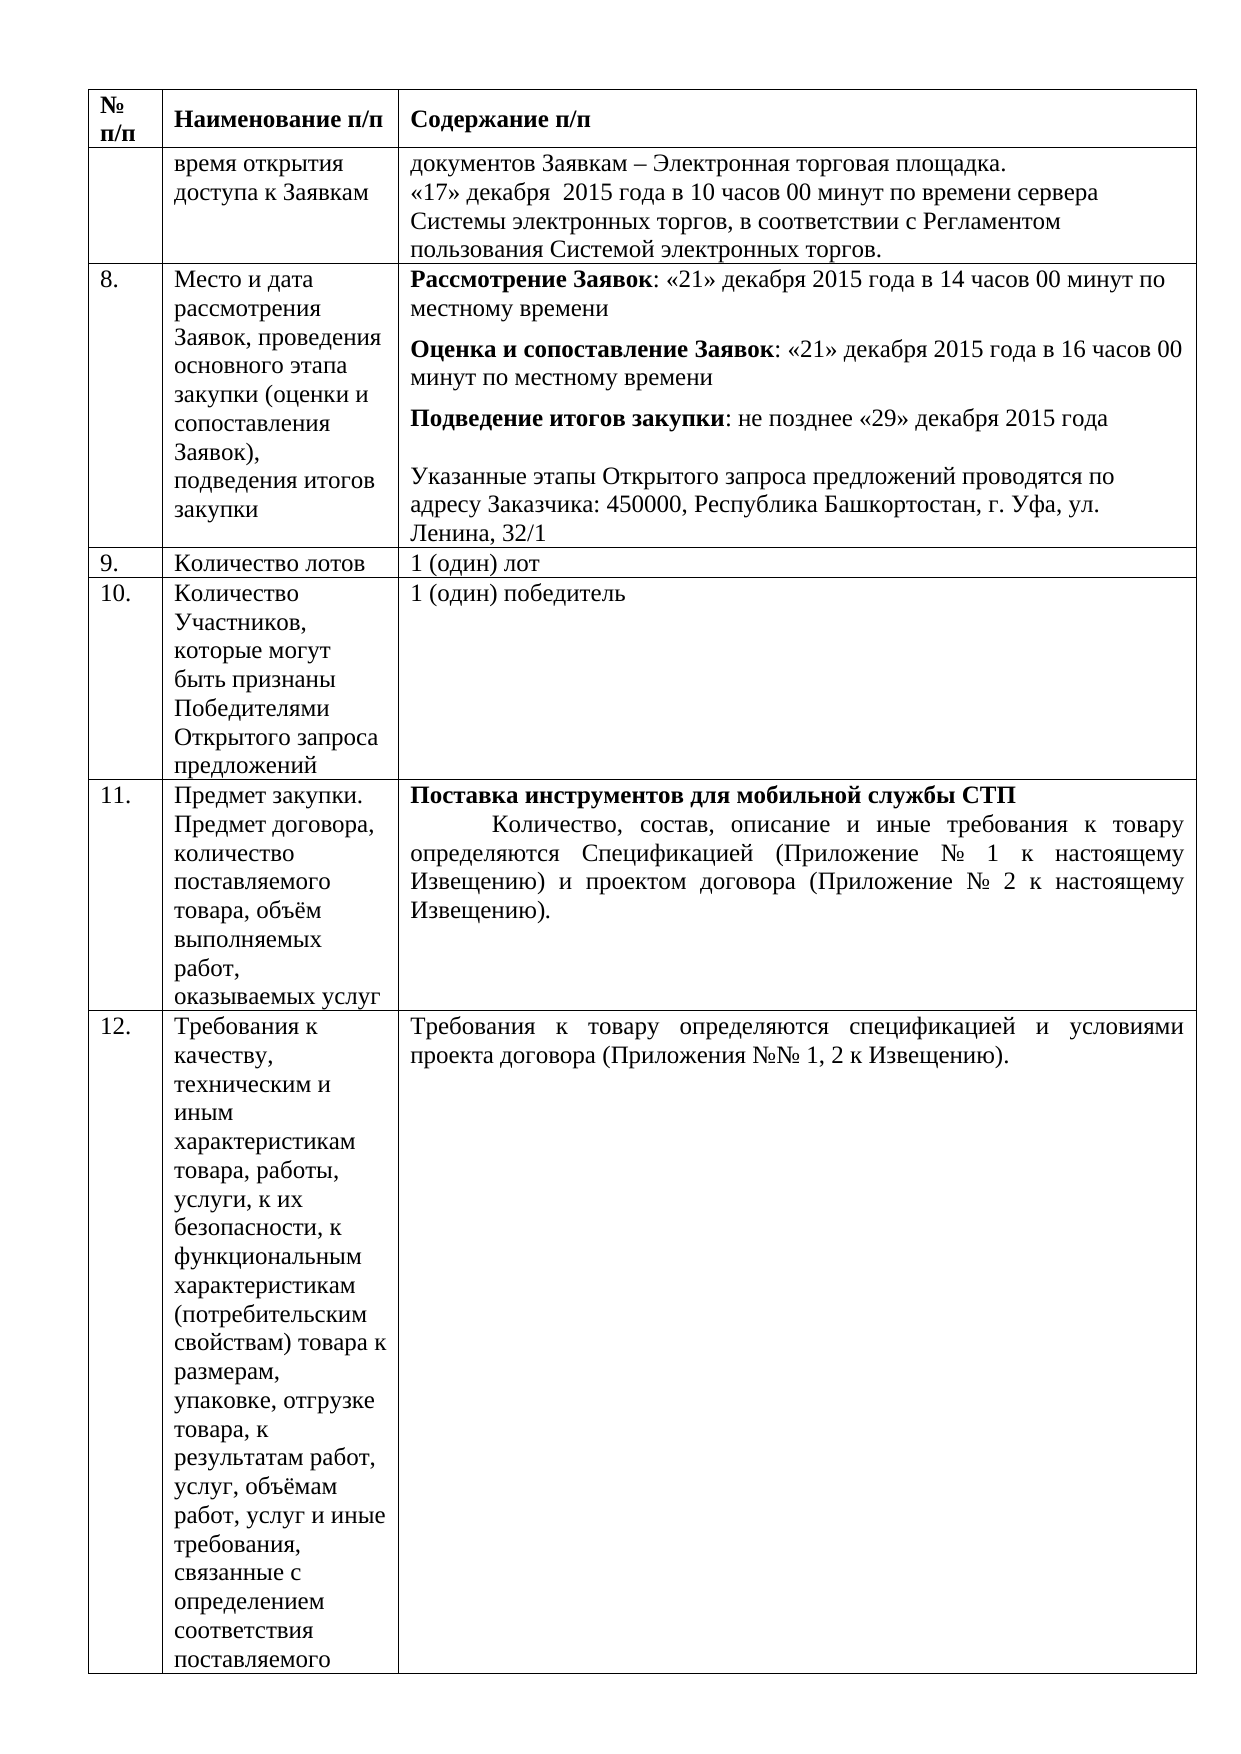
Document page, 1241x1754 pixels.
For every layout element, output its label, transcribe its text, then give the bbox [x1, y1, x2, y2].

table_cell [163, 1011, 398, 1672]
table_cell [399, 1011, 1196, 1672]
table_cell [89, 578, 162, 779]
table_cell Количество лотов [163, 548, 398, 577]
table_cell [163, 148, 398, 263]
table_cell [89, 264, 162, 547]
table_cell Рассмотрение Заявок: «21» декабря 2015 года в 14 часов 00 минут по местному времени Оценка и сопоставление Заявок: «21» декабря 2015 года в 16 часов 00 минут по местному времени Подведение итогов закупки: не позднее «29» декабря 2015 года Указанные этапы Открытого запроса предложений проводятся по адресу Заказчика: 450000, Республика Башкортостан, г. Уфа, ул. Ленина, 32/1 [399, 264, 1196, 547]
table_header № п/п [89, 90, 162, 147]
table_cell [89, 780, 162, 1010]
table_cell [399, 148, 1196, 263]
table_cell [89, 548, 162, 577]
table_cell Место и дата рассмотрения Заявок, проведения основного этапа закупки (оценки и сопоставления Заявок), подведения итогов закупки [163, 264, 398, 547]
table_cell Поставка инструментов для мобильной службы СТП Количество, состав, описание и иные требования к товару определяются Спецификацией (Приложение № 1 к настоящему Извещению) и проектом договора (Приложение № 2 к настоящему Извещению). [399, 780, 1196, 1010]
table_header Наименование п/п [163, 90, 398, 147]
table_cell 1 (один) победитель [399, 578, 1196, 779]
table_cell [89, 148, 162, 263]
table_cell 1 (один) лот [399, 548, 1196, 577]
table_cell [89, 1011, 162, 1672]
table_header Содержание п/п [399, 90, 1196, 147]
table_cell Предмет закупки. Предмет договора, количество поставляемого товара, объём выполняемых работ, оказываемых услуг [163, 780, 398, 1010]
table_cell Количество Участников, которые могут быть признаны Победителями Открытого запроса предложений [163, 578, 398, 779]
